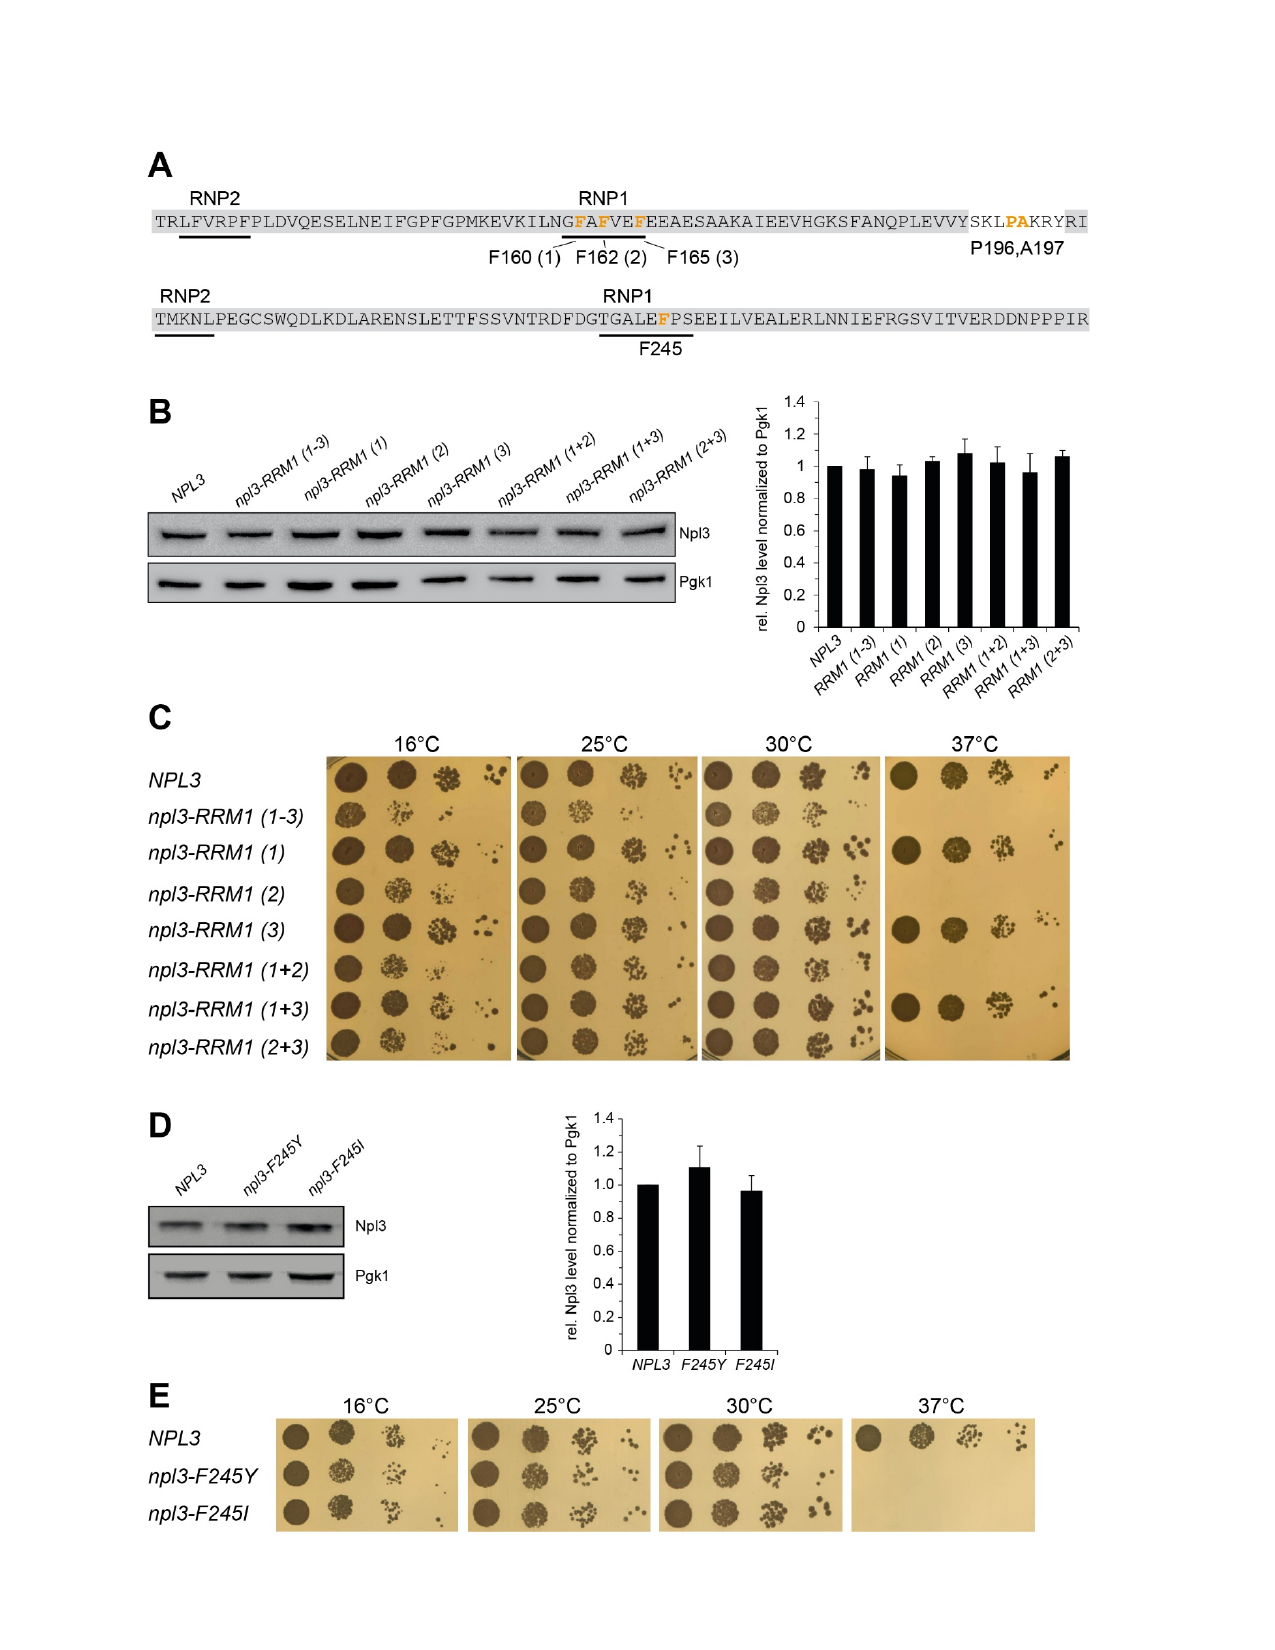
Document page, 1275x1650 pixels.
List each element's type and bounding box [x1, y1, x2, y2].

picture [147, 147, 1091, 1532]
